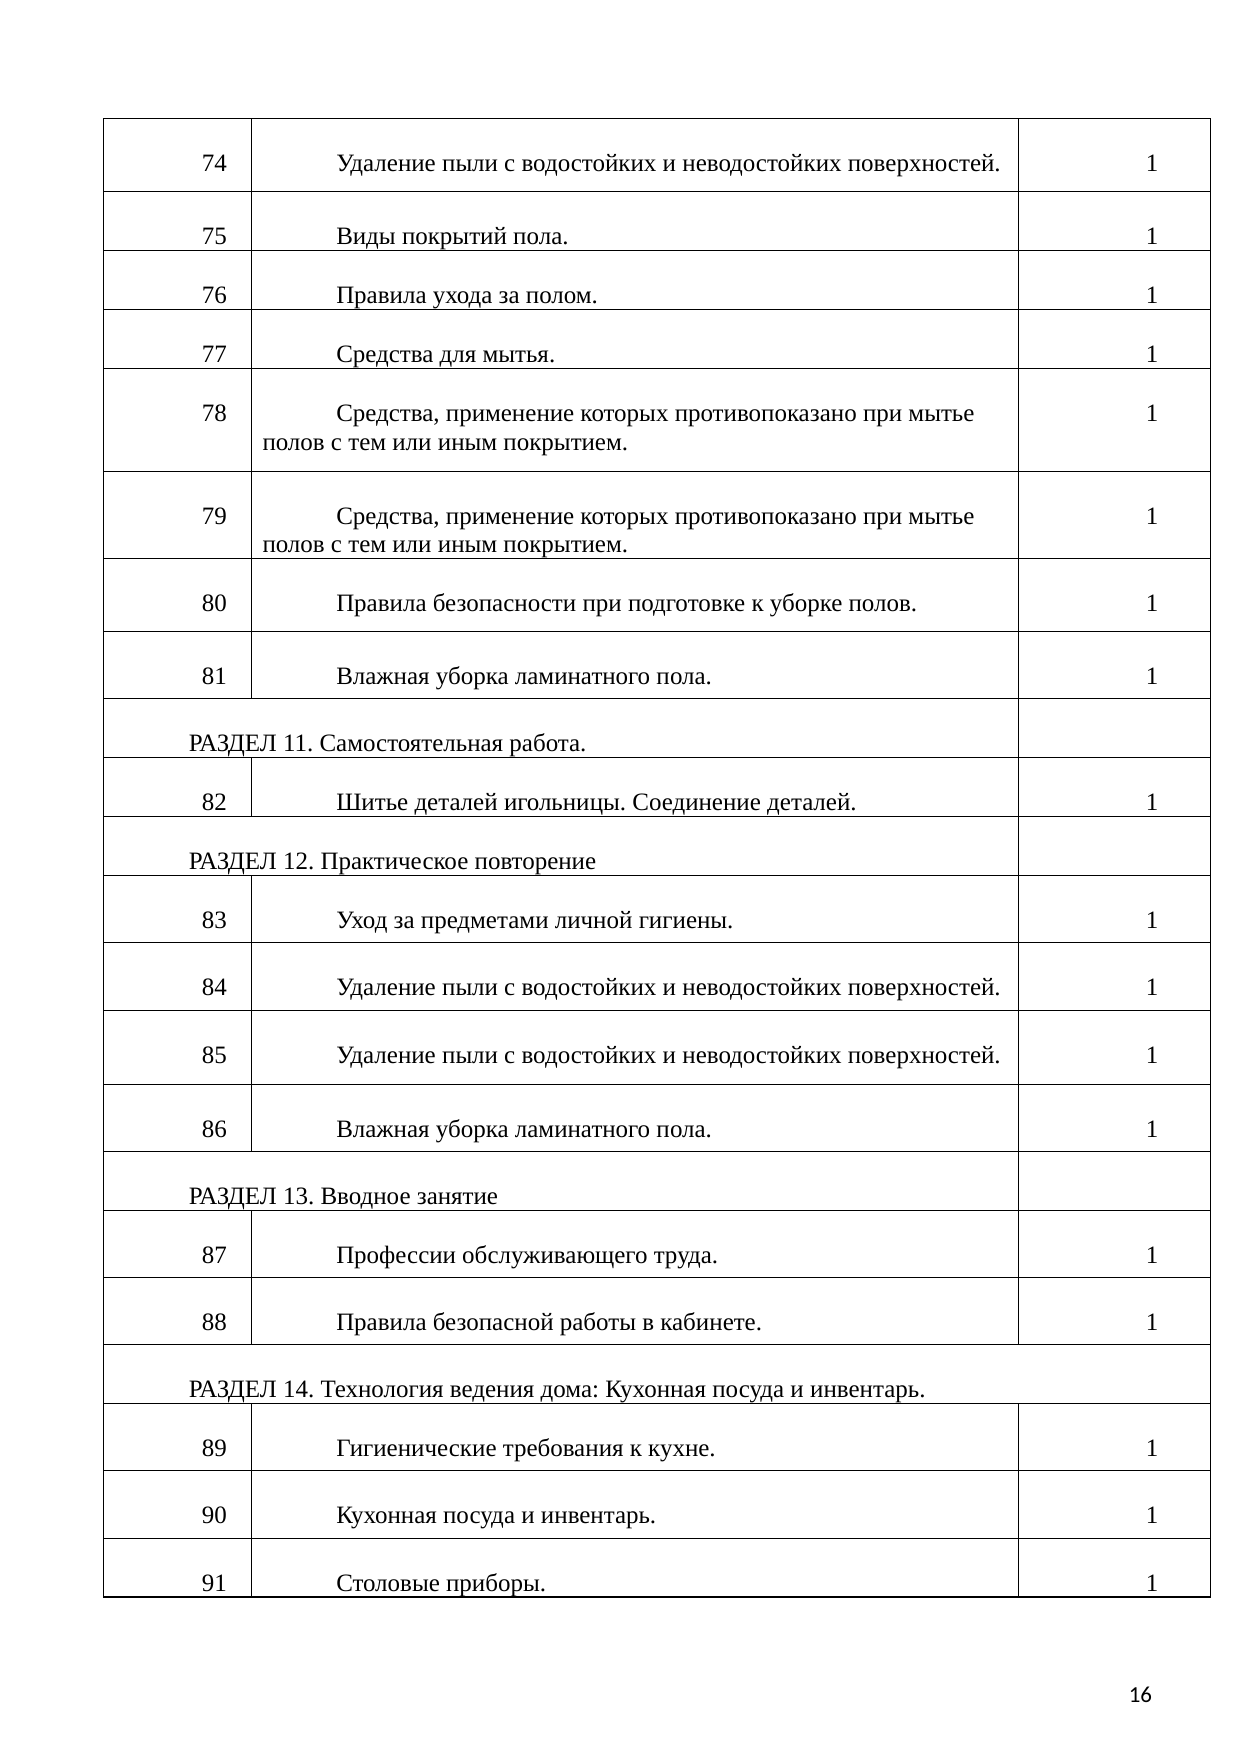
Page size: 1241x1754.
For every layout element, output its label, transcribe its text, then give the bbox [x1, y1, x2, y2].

table_cell 87 [104, 1211, 251, 1277]
table_cell 1 [1019, 632, 1210, 698]
table_cell РАЗДЕЛ 11. Самостоятельная работа. [104, 699, 1018, 757]
table_cell Средства, применение которых противопоказано при мытье полов с тем или иным покрытием. [252, 472, 1018, 558]
table_cell РАЗДЕЛ 14. Технология ведения дома: Кухонная посуда и инвентарь. [104, 1345, 1210, 1403]
table_cell 83 [104, 876, 251, 942]
table_cell 1 [1019, 369, 1210, 471]
table_cell Виды покрытий пола. [252, 192, 1018, 250]
table_cell 1 [1019, 1278, 1210, 1344]
table_cell Средства для мытья. [252, 310, 1018, 368]
table_cell [1019, 1152, 1210, 1210]
table_cell 1 [1019, 1471, 1210, 1537]
table_cell 82 [104, 758, 251, 816]
table_cell 77 [104, 310, 251, 368]
table_cell Удаление пыли с водостойких и неводостойких поверхностей. [252, 1011, 1018, 1083]
table_cell Правила ухода за полом. [252, 251, 1018, 309]
table_cell 78 [104, 369, 251, 471]
table_cell 89 [104, 1404, 251, 1470]
table_cell 1 [1019, 1211, 1210, 1277]
table_cell 75 [104, 192, 251, 250]
table_cell 1 [1019, 1404, 1210, 1470]
table_cell 90 [104, 1471, 251, 1537]
table_cell РАЗДЕЛ 13. Вводное занятие [104, 1152, 1018, 1210]
table_cell [1019, 699, 1210, 757]
table_cell 1 [1019, 472, 1210, 558]
table_cell 88 [104, 1278, 251, 1344]
table_cell 85 [104, 1011, 251, 1083]
table_cell 1 [1019, 1011, 1210, 1083]
table_cell 1 [1019, 119, 1210, 191]
table_cell 76 [104, 251, 251, 309]
table_cell Средства, применение которых противопоказано при мытье полов с тем или иным покрытием. [252, 369, 1018, 471]
table_cell 1 [1019, 251, 1210, 309]
table_cell 1 [1019, 876, 1210, 942]
table_cell 91 [104, 1539, 251, 1596]
table_cell Столовые приборы. [252, 1539, 1018, 1596]
table_cell 84 [104, 943, 251, 1010]
table_cell Шитье деталей игольницы. Соединение деталей. [252, 758, 1018, 816]
table_cell 79 [104, 472, 251, 558]
table_cell Правила безопасной работы в кабинете. [252, 1278, 1018, 1344]
table_cell Правила безопасности при подготовке к уборке полов. [252, 559, 1018, 631]
table_cell 1 [1019, 192, 1210, 250]
table_cell Влажная уборка ламинатного пола. [252, 632, 1018, 698]
table_cell Удаление пыли с водостойких и неводостойких поверхностей. [252, 943, 1018, 1010]
table_cell 1 [1019, 310, 1210, 368]
table_cell 1 [1019, 1539, 1210, 1596]
table_cell [1019, 817, 1210, 875]
table_cell РАЗДЕЛ 12. Практическое повторение [104, 817, 1018, 875]
table_cell 86 [104, 1085, 251, 1151]
table_cell Профессии обслуживающего труда. [252, 1211, 1018, 1277]
table_cell 81 [104, 632, 251, 698]
table_cell Влажная уборка ламинатного пола. [252, 1085, 1018, 1151]
table_cell 1 [1019, 1085, 1210, 1151]
table_cell 80 [104, 559, 251, 631]
table_cell 74 [104, 119, 251, 191]
table_cell Кухонная посуда и инвентарь. [252, 1471, 1018, 1537]
table_cell 1 [1019, 559, 1210, 631]
table_cell Уход за предметами личной гигиены. [252, 876, 1018, 942]
table_cell 1 [1019, 943, 1210, 1010]
table_cell 1 [1019, 758, 1210, 816]
table_cell Гигиенические требования к кухне. [252, 1404, 1018, 1470]
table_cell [252, 119, 1018, 191]
